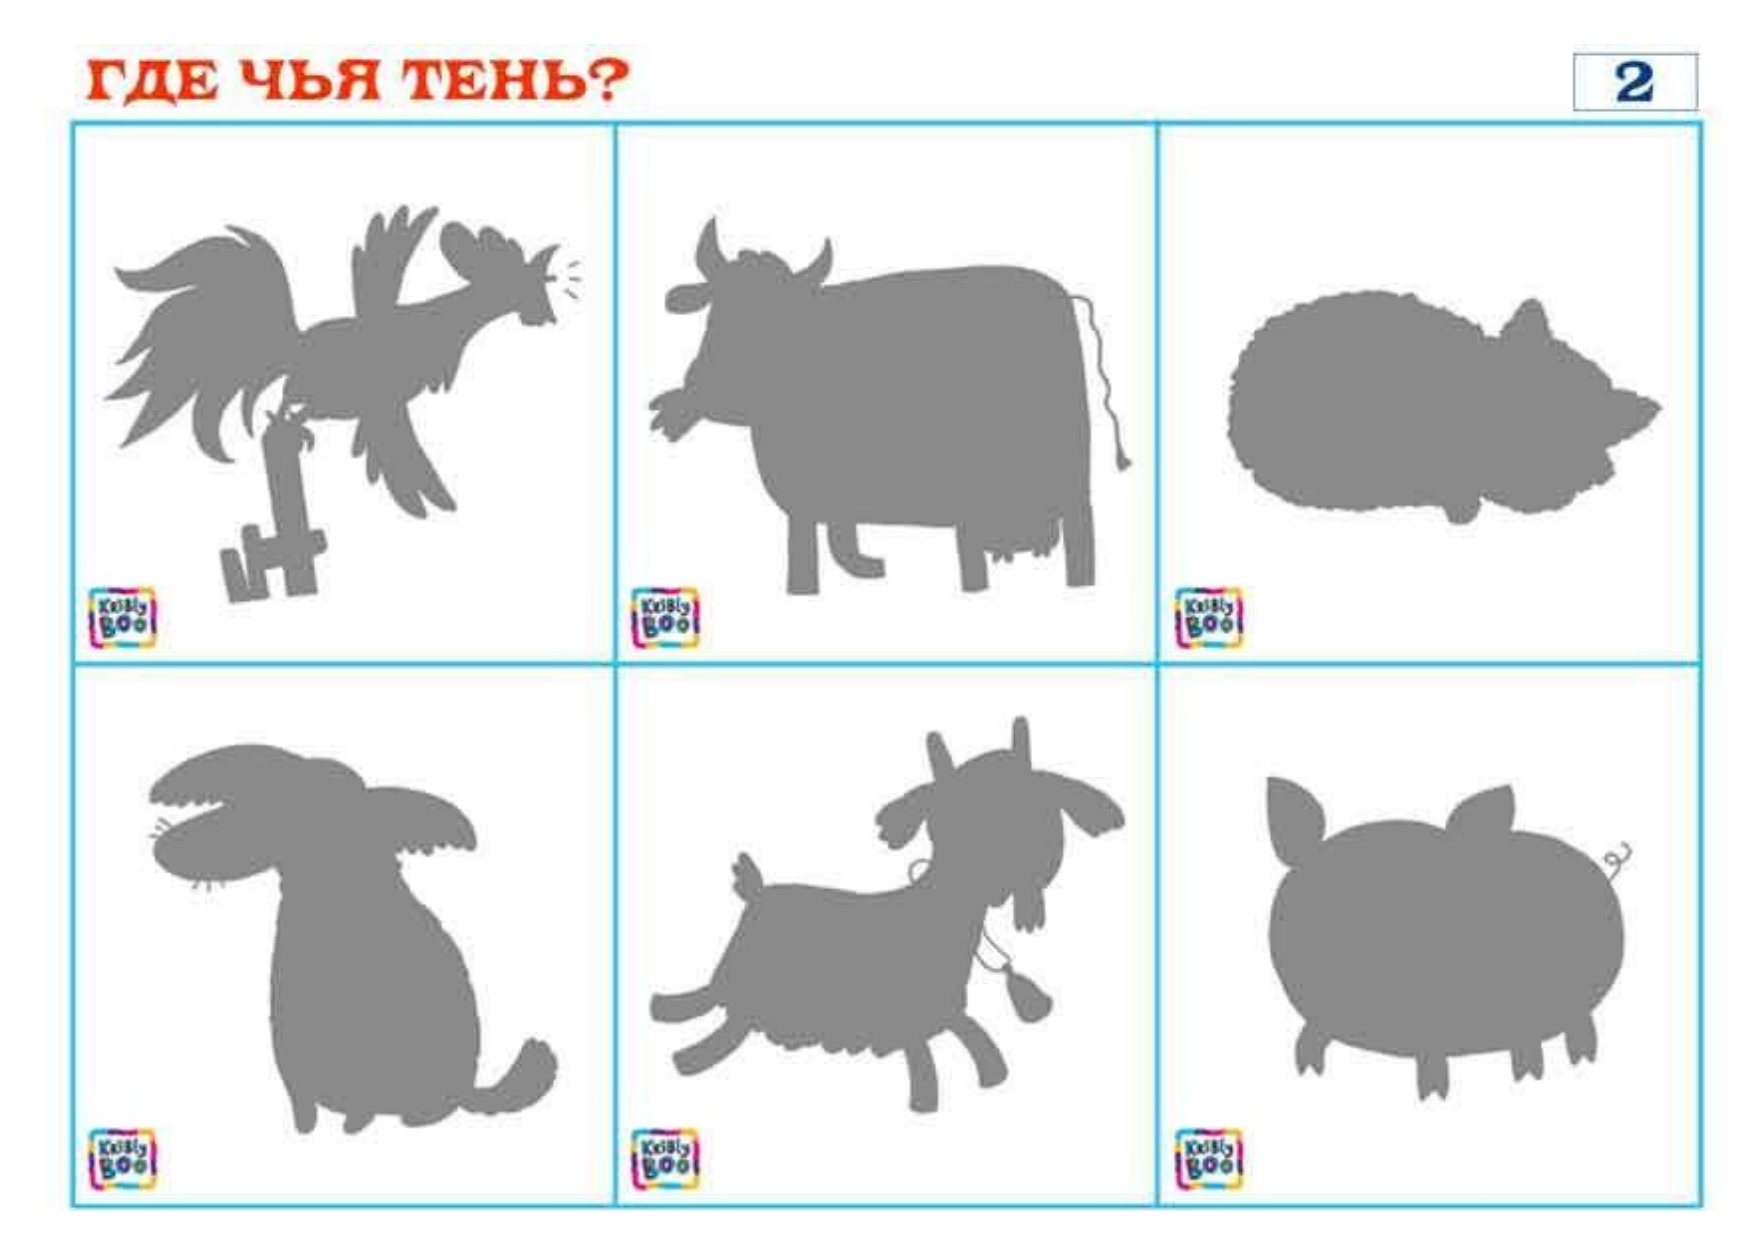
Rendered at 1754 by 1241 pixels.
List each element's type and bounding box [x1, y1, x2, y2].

picture [44, 44, 1721, 1211]
